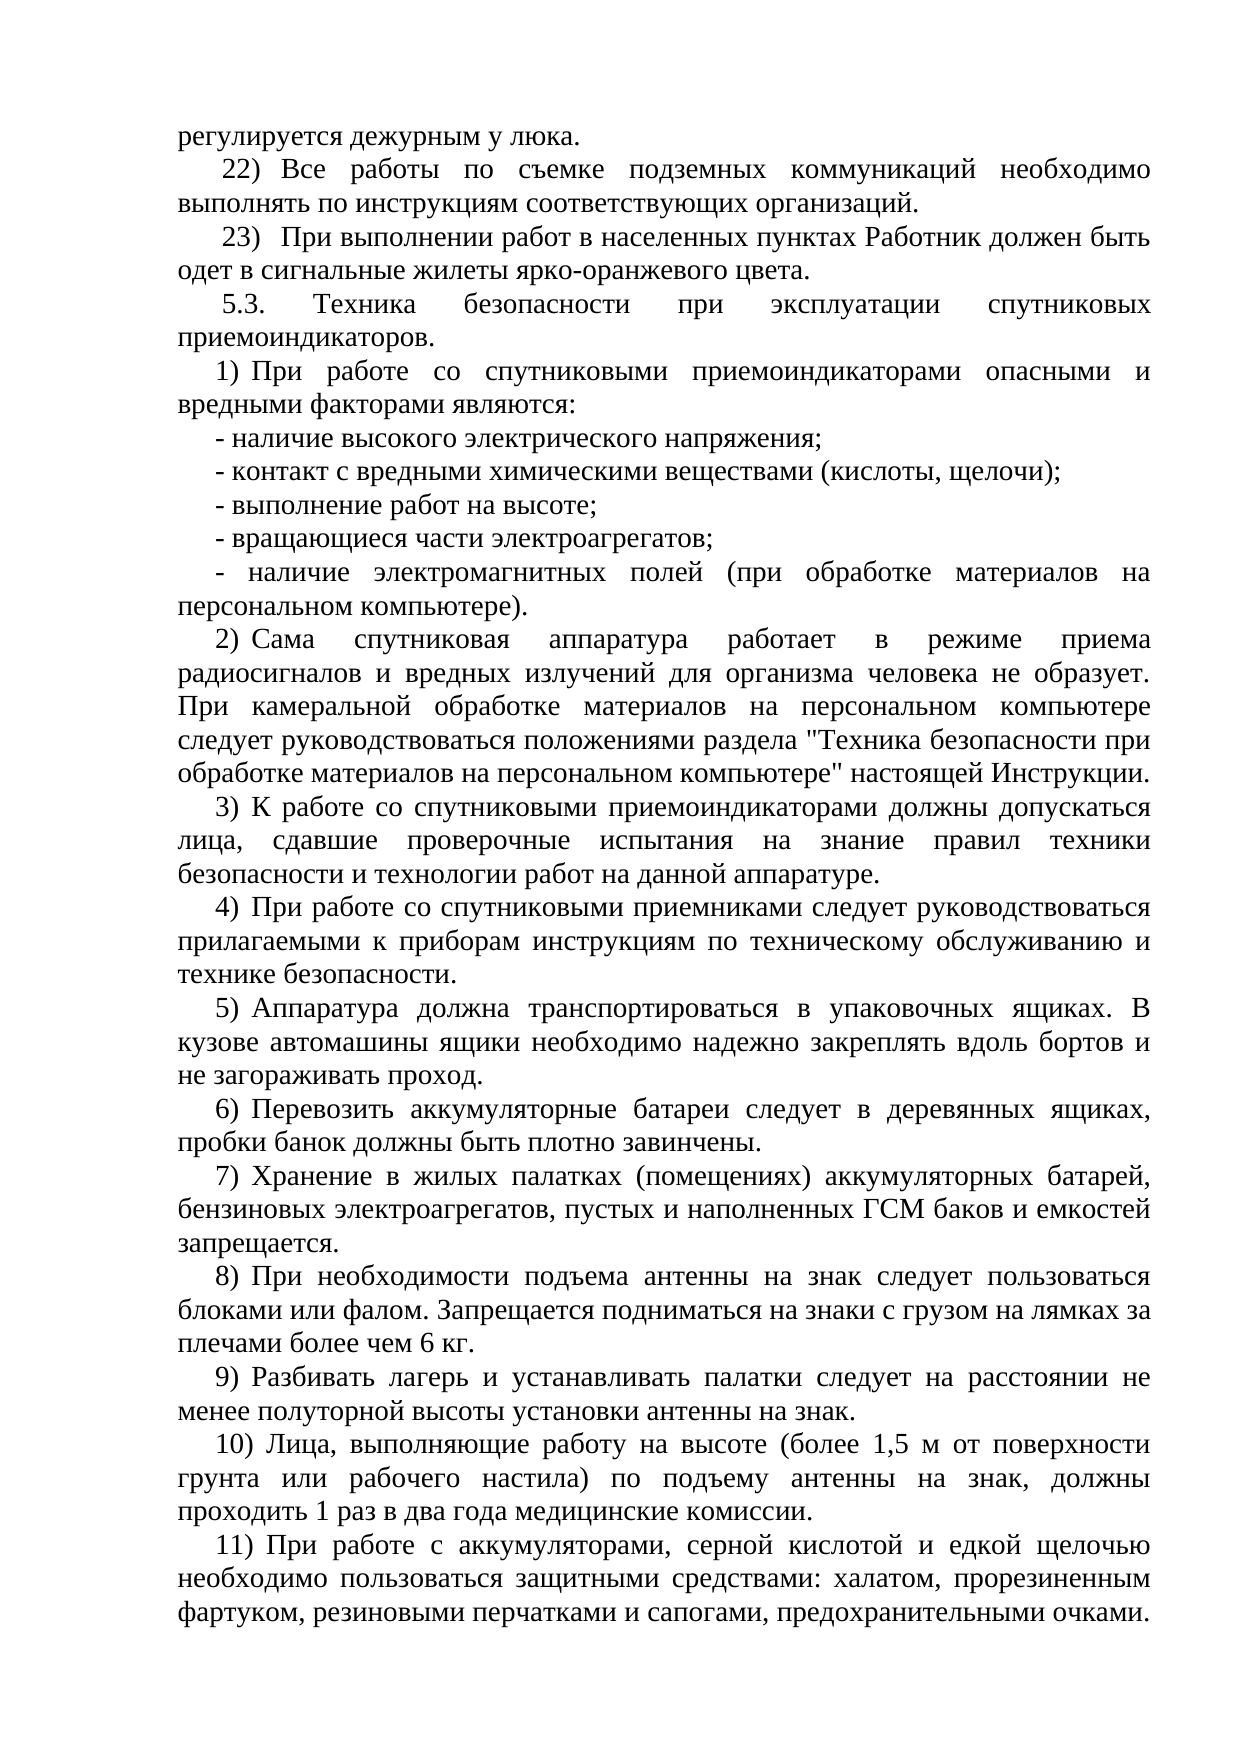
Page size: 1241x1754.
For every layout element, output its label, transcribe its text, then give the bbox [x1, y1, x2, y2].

list Перевозить аккумуляторные батареи следует в деревянных ящиках, пробки банок должны быть плотно завинчены. [177, 1091, 1152, 1158]
list Сама спутниковая аппаратура работает в режиме приема радиосигналов и вредных излучений для организма человека не образует. При камеральной обработке материалов на персональном компьютере следует руководствоваться положениями раздела "Техника безопасности при обработке материалов на персональном компьютере" настоящей Инструкции. [177, 621, 1152, 789]
text - контакт с вредными химическими веществами (кислоты, щелочи); [177, 453, 1152, 487]
list При работе со спутниковыми приемоиндикаторами опасными и вредными факторами являются: [177, 353, 1152, 420]
list При необходимости подъема антенны на знак следует пользоваться блоками или фалом. Запрещается подниматься на знаки с грузом на лямках за плечами более чем 6 кг. [177, 1258, 1152, 1359]
list Все работы по съемке подземных коммуникаций необходимо выполнять по инструкциям соответствующих организаций. [177, 152, 1152, 219]
text - наличие электромагнитных полей (при обработке материалов на персональном компьютере). [177, 554, 1152, 621]
list Лица, выполняющие работу на высоте (более 1,5 м от поверхности грунта или рабочего настила) по подъему антенны на знак, должны проходить 1 раз в два года медицинские комиссии. [177, 1426, 1152, 1527]
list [177, 118, 1152, 152]
list Аппаратура должна транспортироваться в упаковочных ящиках. В кузове автомашины ящики необходимо надежно закреплять вдоль бортов и не загораживать проход. [177, 990, 1152, 1091]
text - наличие высокого электрического напряжения; [177, 420, 1152, 453]
text 5.3. Техника безопасности при эксплуатации спутниковых приемоиндикаторов. [177, 286, 1152, 353]
list При работе с аккумуляторами, серной кислотой и едкой щелочью необходимо пользоваться защитными средствами: халатом, прорезиненным фартуком, резиновыми перчатками и сапогами, предохранительными очками. [177, 1527, 1152, 1627]
list При выполнении работ в населенных пунктах Работник должен быть одет в сигнальные жилеты ярко-оранжевого цвета. [177, 219, 1152, 286]
list Хранение в жилых палатках (помещениях) аккумуляторных батарей, бензиновых электроагрегатов, пустых и наполненных ГСМ баков и емкостей запрещается. [177, 1158, 1152, 1258]
list При работе со спутниковыми приемниками следует руководствоваться прилагаемыми к приборам инструкциям по техническому обслуживанию и технике безопасности. [177, 889, 1152, 990]
text - вращающиеся части электроагрегатов; [177, 521, 1152, 554]
text - выполнение работ на высоте; [177, 487, 1152, 521]
list К работе со спутниковыми приемоиндикаторами должны допускаться лица, сдавшие проверочные испытания на знание правил техники безопасности и технологии работ на данной аппаратуре. [177, 789, 1152, 889]
list Разбивать лагерь и устанавливать палатки следует на расстоянии не менее полуторной высоты установки антенны на знак. [177, 1359, 1152, 1426]
